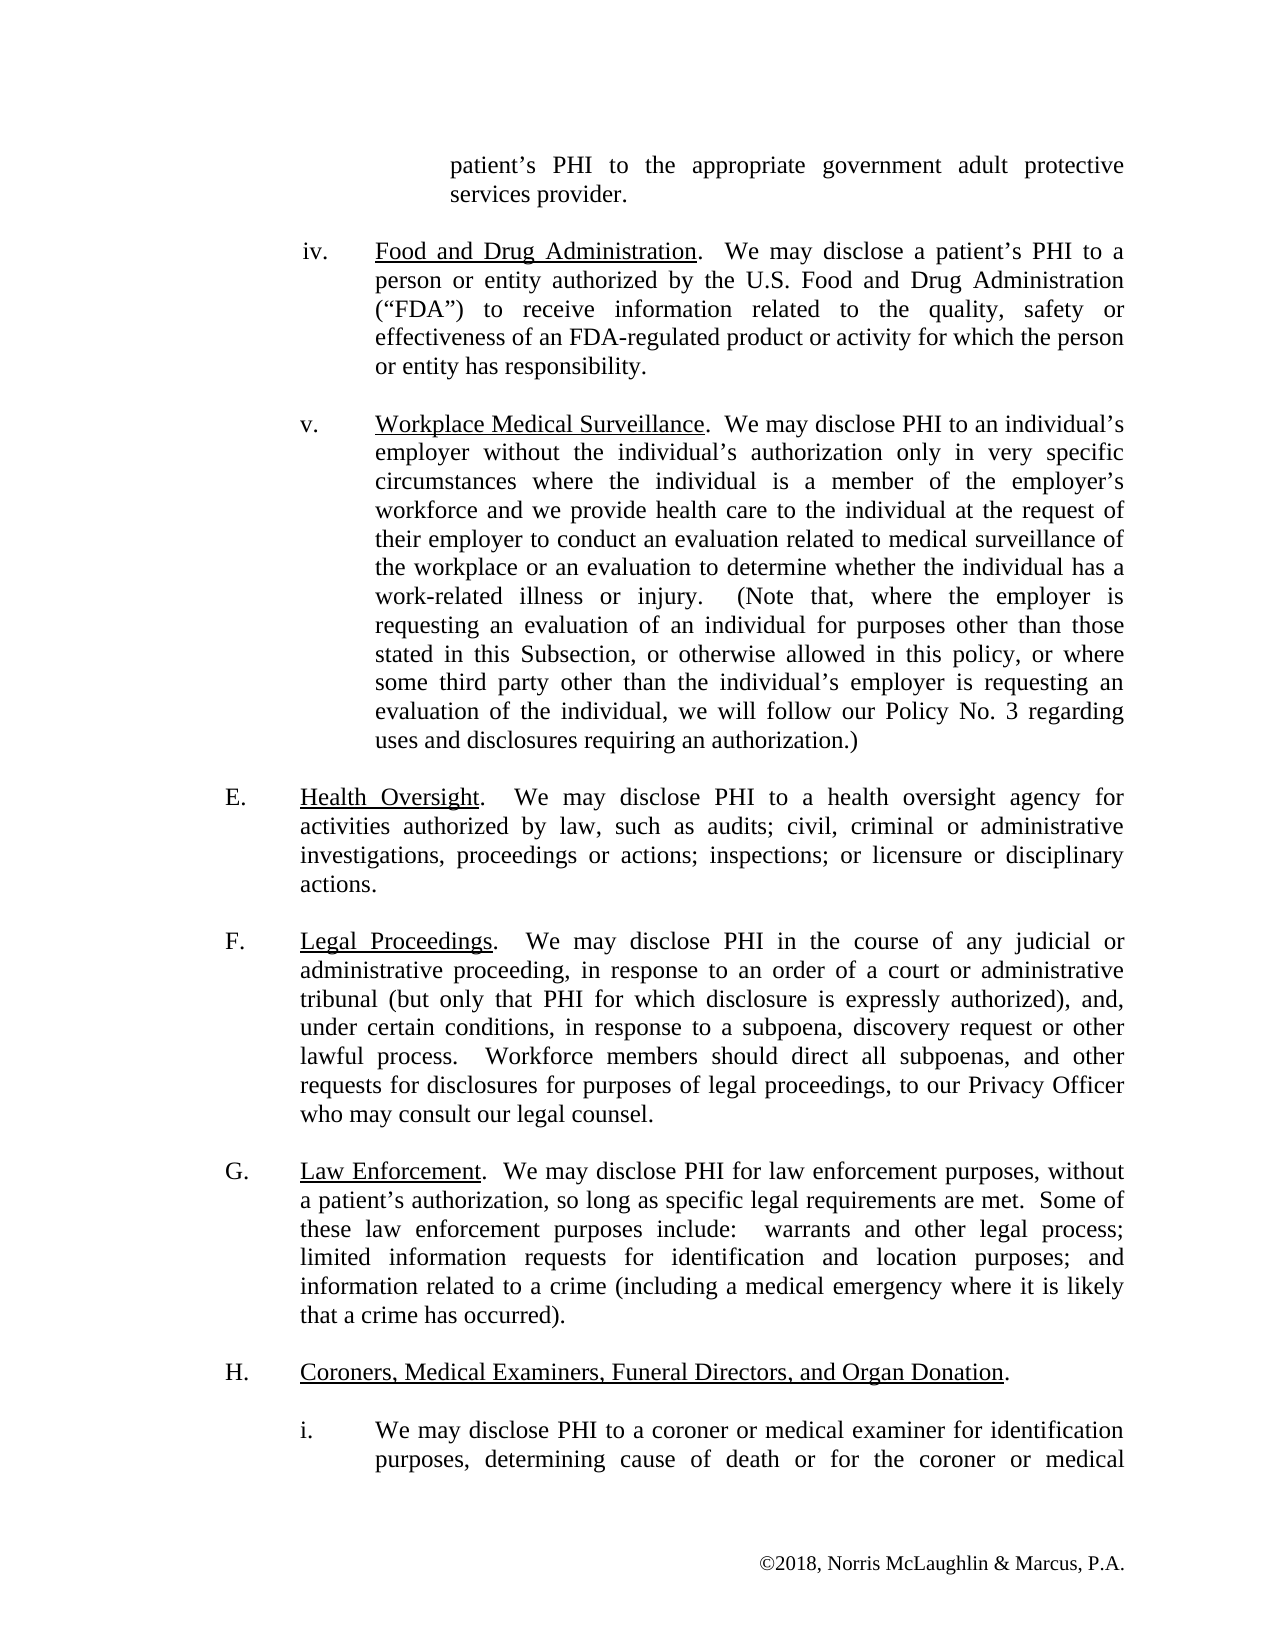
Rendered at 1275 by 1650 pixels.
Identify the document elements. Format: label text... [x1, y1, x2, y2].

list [375, 150, 1125, 207]
list Coroners, Medical Examiners, Funeral Directors, and Organ Donation. [225, 1357, 1125, 1386]
list Health Oversight. We may disclose PHI to a health oversight agency for activities authorized by law, such as audits; civil, criminal or administrative investigations, proceedings or actions; inspections; or licensure or disciplinary actions. [225, 782, 1125, 897]
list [300, 1415, 1125, 1472]
list Workplace Medical Surveillance. We may disclose PHI to an individual’s employer without the individual’s authorization only in very specific circumstances where the individual is a member of the employer’s workforce and we provide health care to the individual at the request of their employer to conduct an evaluation related to medical surveillance of the workplace or an evaluation to determine whether the individual has a work-related illness or injury. (Note that, where the employer is requesting an evaluation of an individual for purposes other than those stated in this Subsection, or otherwise allowed in this policy, or where some third party other than the individual’s employer is requesting an evaluation of the individual, we will follow our Policy No. 3 regarding uses and disclosures requiring an authorization.) [319, 409, 1125, 754]
list Food and Drug Administration. We may disclose a patient’s PHI to a person or entity authorized by the U.S. Food and Drug Administration (“FDA”) to receive information related to the quality, safety or effectiveness of an FDA-regulated product or activity for which the person or entity has responsibility. [328, 236, 1125, 380]
list Law Enforcement. We may disclose PHI for law enforcement purposes, without a patient’s authorization, so long as specific legal requirements are met. Some of these law enforcement purposes include: warrants and other legal process; limited information requests for identification and location purposes; and information related to a crime (including a medical emergency where it is likely that a crime has occurred). [225, 1156, 1125, 1329]
list Legal Proceedings. We may disclose PHI in the course of any judicial or administrative proceeding, in response to an order of a court or administrative tribunal (but only that PHI for which disclosure is expressly authorized), and, under certain conditions, in response to a subpoena, discovery request or other lawful process. Workforce members should direct all subpoenas, and other requests for disclosures for purposes of legal proceedings, to our Privacy Officer who may consult our legal counsel. [225, 926, 1125, 1127]
